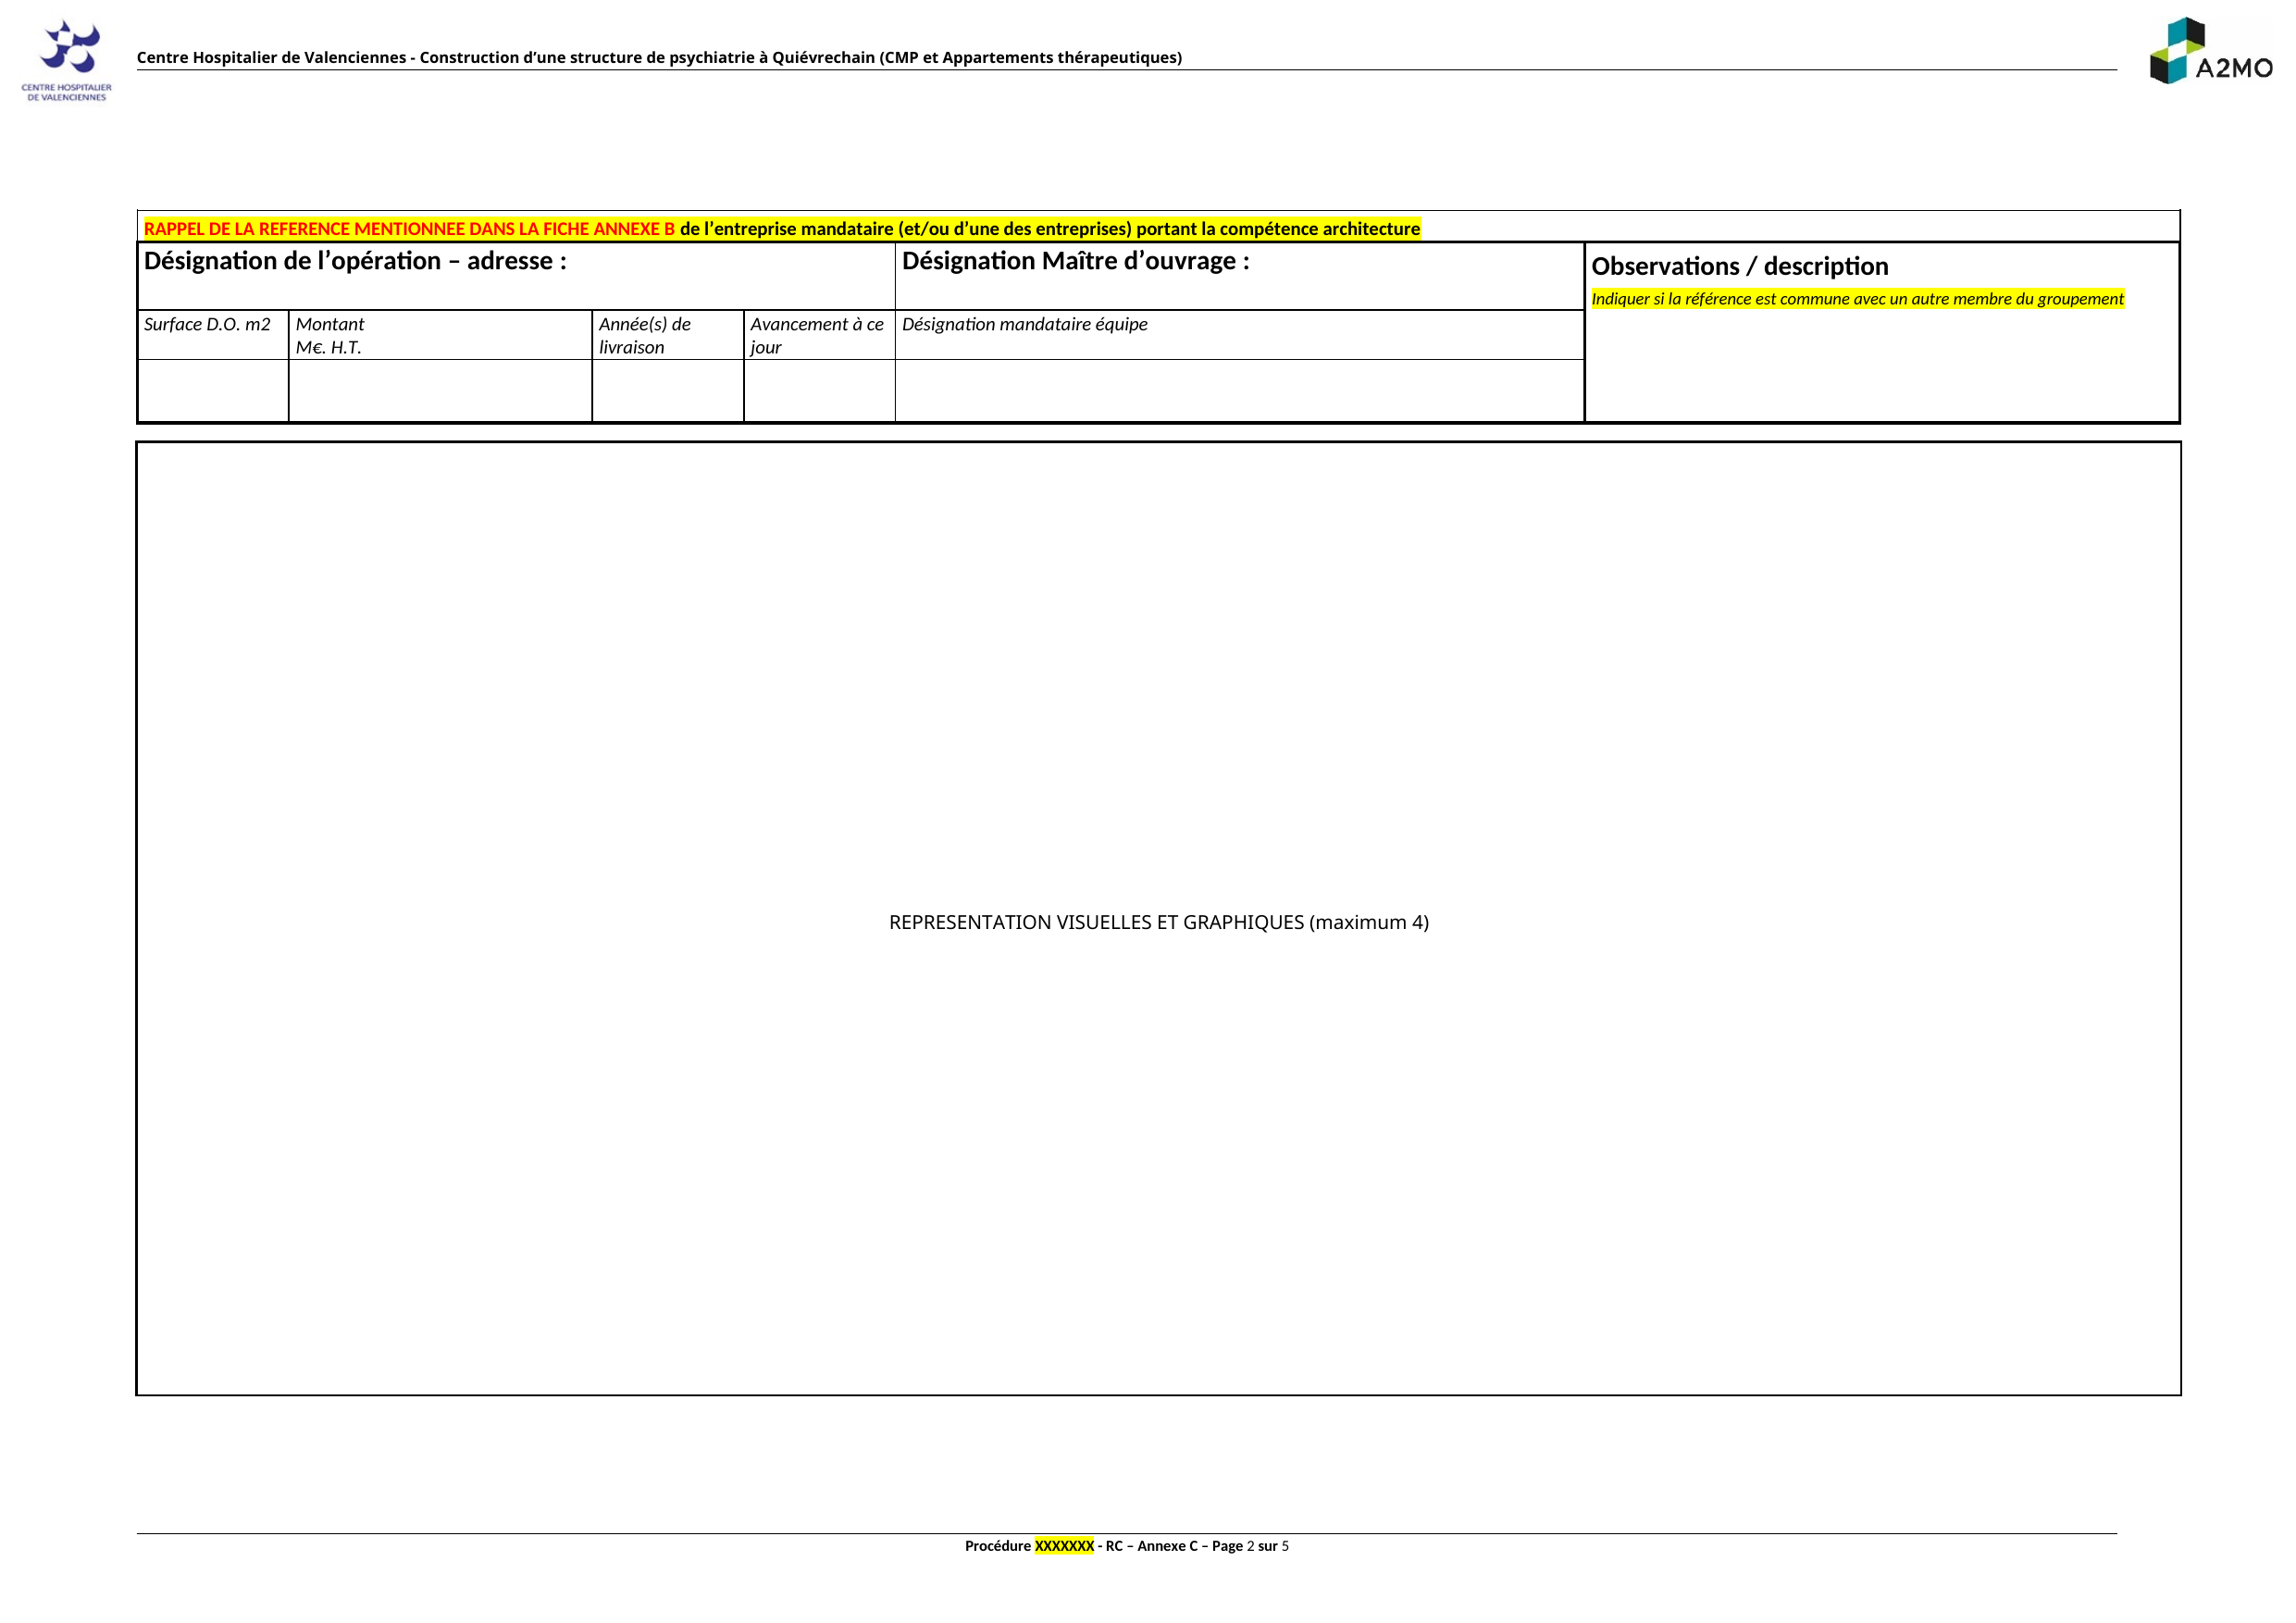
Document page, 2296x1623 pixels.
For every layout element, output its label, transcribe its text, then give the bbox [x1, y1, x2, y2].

table_cell Surface D.O. m2 [139, 311, 288, 359]
table_cell Observations / description Indiquer si la référence est commune avec un autre membre du groupement [1586, 243, 2178, 421]
table_cell [745, 360, 895, 421]
table_cell Montant M€. H.T. [290, 311, 591, 359]
table_cell Avancement à ce jour [745, 311, 895, 359]
table_cell Année(s) de livraison [593, 311, 743, 359]
table_cell Désignation Maître d’ouvrage : [896, 243, 1583, 309]
picture [2150, 17, 2273, 84]
table_header RAPPEL DE LA REFERENCE MENTIONNEE DANS LA FICHE ANNEXE B de l’entreprise mandataire (et/ou d’une des entreprises) portant la compétence architecture [138, 211, 2179, 241]
table_cell [290, 360, 591, 421]
table_cell [139, 360, 288, 421]
table_cell [593, 360, 743, 421]
table_cell Désignation de l’opération – adresse : [139, 243, 895, 309]
table_cell Désignation mandataire équipe [896, 311, 1583, 359]
table_cell [896, 360, 1583, 421]
picture [18, 10, 117, 105]
